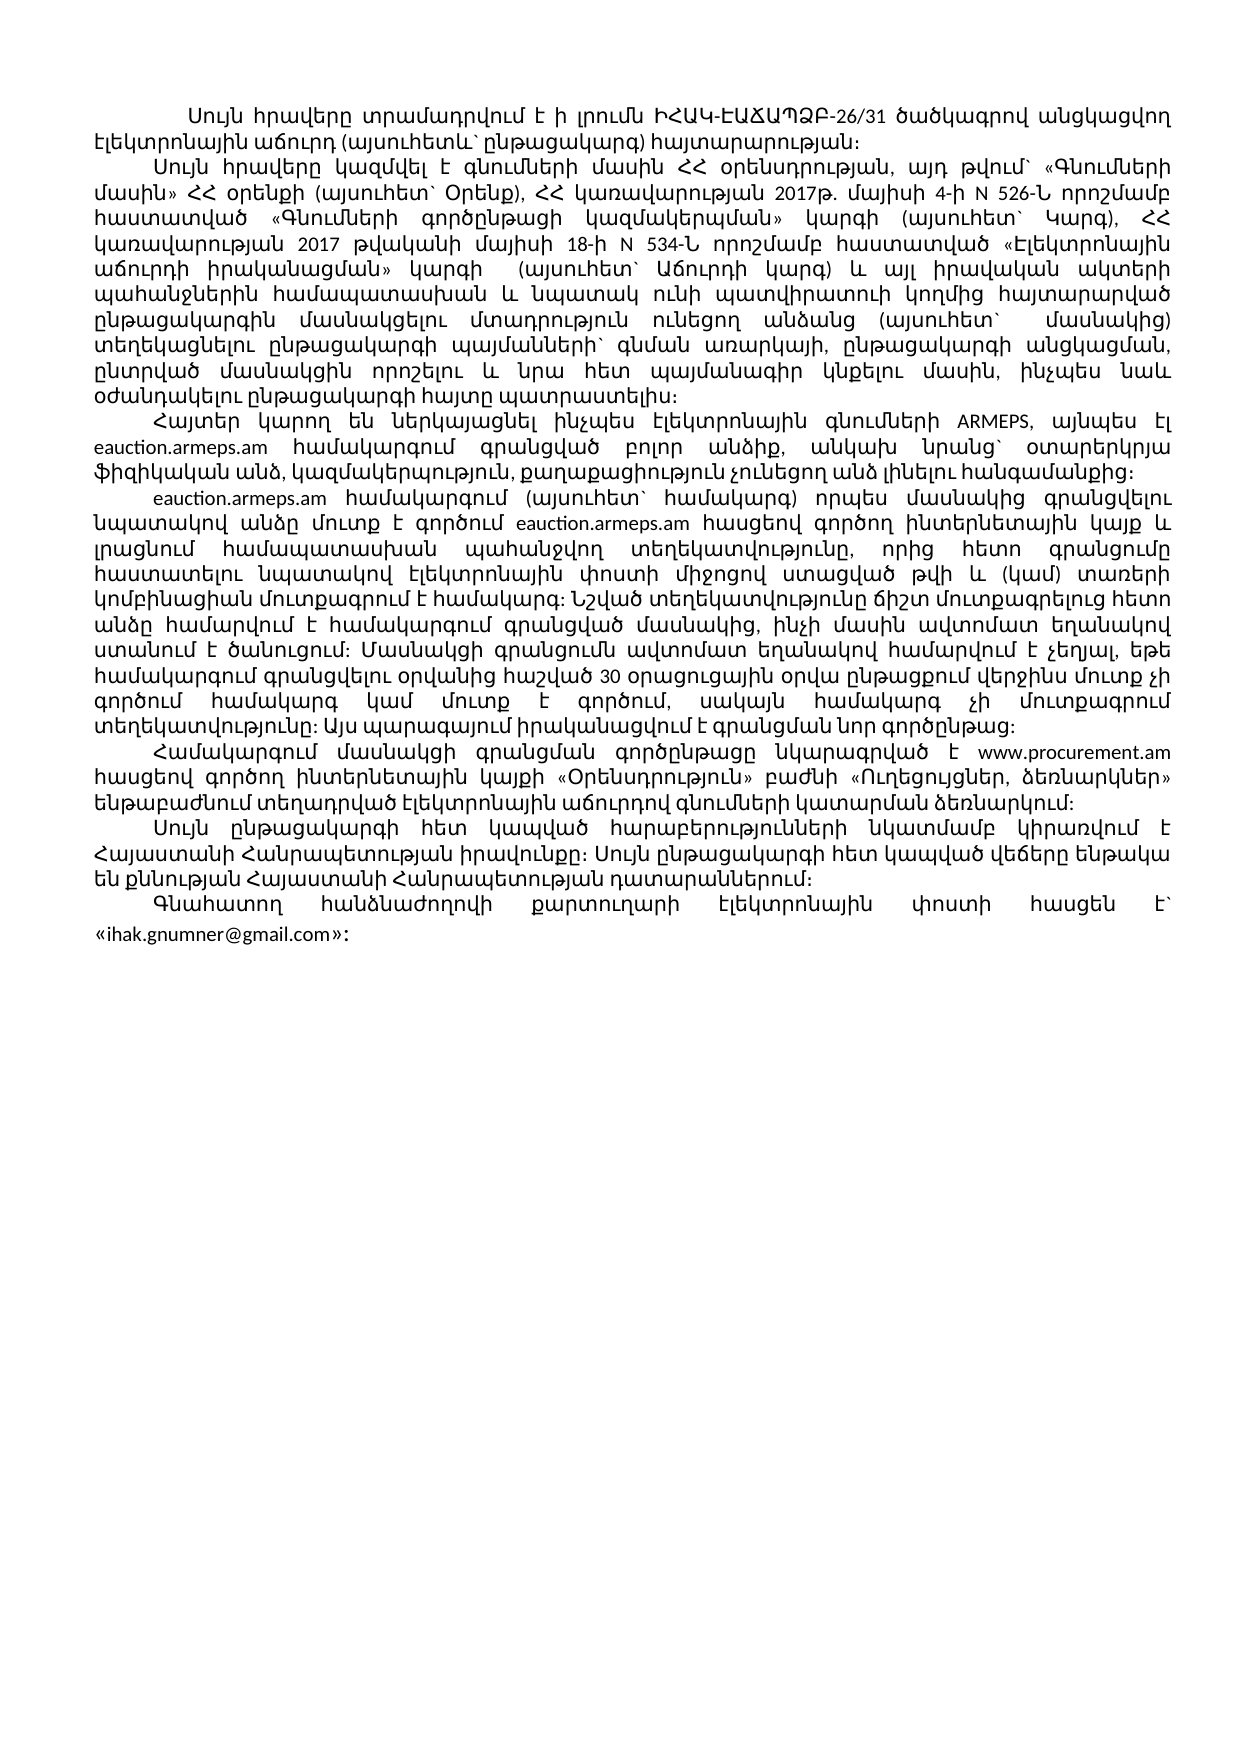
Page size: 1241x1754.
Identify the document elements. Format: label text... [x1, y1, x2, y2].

text Սույն հրավերը կազմվել է գնումների մասին ՀՀ օրենսդրության, այդ թվում` «Գնումների մասին» ՀՀ օրենքի (այսուհետ` Օրենք), ՀՀ կառավարության 2017թ. մայիսի 4-ի N 526-Ն որոշմամբ հաստատված «Գնումների գործընթացի կազմակերպման» կարգի (այսուհետ` Կարգ), ՀՀ կառավարության 2017 թվականի մայիսի 18-ի N 534-Ն որոշմամբ հաստատված «Էլեկտրոնային աճուրդի իրականացման» կարգի (այսուհետ` Աճուրդի կարգ) և այլ իրավական ակտերի պահանջներին համապատասխան և նպատակ ունի պատվիրատուի կողմից հայտարարված ընթացակարգին մասնակցելու մտադրություն ունեցող անձանց (այսուհետ` մասնակից) տեղեկացնելու ընթացակարգի պայմանների` գնման առարկայի, ընթացակարգի անցկացման, ընտրված մասնակցին որոշելու և նրա հետ պայմանագիր կնքելու մասին, ինչպես նաև օժանդակելու ընթացակարգի հայտը պատրաստելիս։ [94, 154, 1171, 409]
text Գնահատող հանձնաժողովի քարտուղարի էլեկտրոնային փոստի հասցեն է` «ihak.gnumner@gmail.com»: [94, 892, 1171, 948]
text Սույն ընթացակարգի հետ կապված հարաբերությունների նկատմամբ կիրառվում է Հայաստանի Հանրապետության իրավունքը։ Սույն ընթացակարգի հետ կապված վեճերը ենթակա են քննության Հայաստանի Հանրապետության դատարաններում։ [94, 815, 1171, 892]
text Հայտեր կարող են ներկայացնել ինչպես էլեկտրոնային գնումների ARMEPS, այնպես էլ eauction.armeps.am համակարգում գրանցված բոլոր անձիք, անկախ նրանց` օտարերկրյա ֆիզիկական անձ, կազմակերպություն, քաղաքացիություն չունեցող անձ լինելու հանգամանքից։ [94, 409, 1171, 485]
text Համակարգում մասնակցի գրանցման գործընթացը նկարագրված է www.procurement.am հասցեով գործող ինտերնետային կայքի «Օրենսդրություն» բաժնի «Ուղեցույցներ, ձեռնարկներ» ենթաբաժնում տեղադրված էլեկտրոնային աճուրդով գնումների կատարման ձեռնարկում: [94, 739, 1171, 815]
text Սույն հրավերը տրամադրվում է ի լրումն ԻՀԱԿ-ԷԱՃԱՊՁԲ-26/31 ծածկագրով անցկացվող էլեկտրոնային աճուրդ (այսուհետև` ընթացակարգ) հայտարարության։ [94, 104, 1171, 154]
text eauction.armeps.am համակարգում (այսուհետ` համակարգ) որպես մասնակից գրանցվելու նպատակով անձը մուտք է գործում eauction.armeps.am հասցեով գործող ինտերնետային կայք և լրացնում համապատասխան պահանջվող տեղեկատվությունը, որից հետո գրանցումը հաստատելու նպատակով էլեկտրոնային փոստի միջոցով ստացված թվի և (կամ) տառերի կոմբինացիան մուտքագրում է համակարգ: Նշված տեղեկատվությունը ճիշտ մուտքագրելուց հետո անձը համարվում է համակարգում գրանցված մասնակից, ինչի մասին ավտոմատ եղանակով ստանում է ծանուցում: Մասնակցի գրանցումն ավտոմատ եղանակով համարվում է չեղյալ, եթե համակարգում գրանցվելու օրվանից հաշված 30 օրացուցային օրվա ընթացքում վերջինս մուտք չի գործում համակարգ կամ մուտք է գործում, սակայն համակարգ չի մուտքագրում տեղեկատվությունը: Այս պարագայում իրականացվում է գրանցման նոր գործընթաց: [94, 485, 1171, 739]
